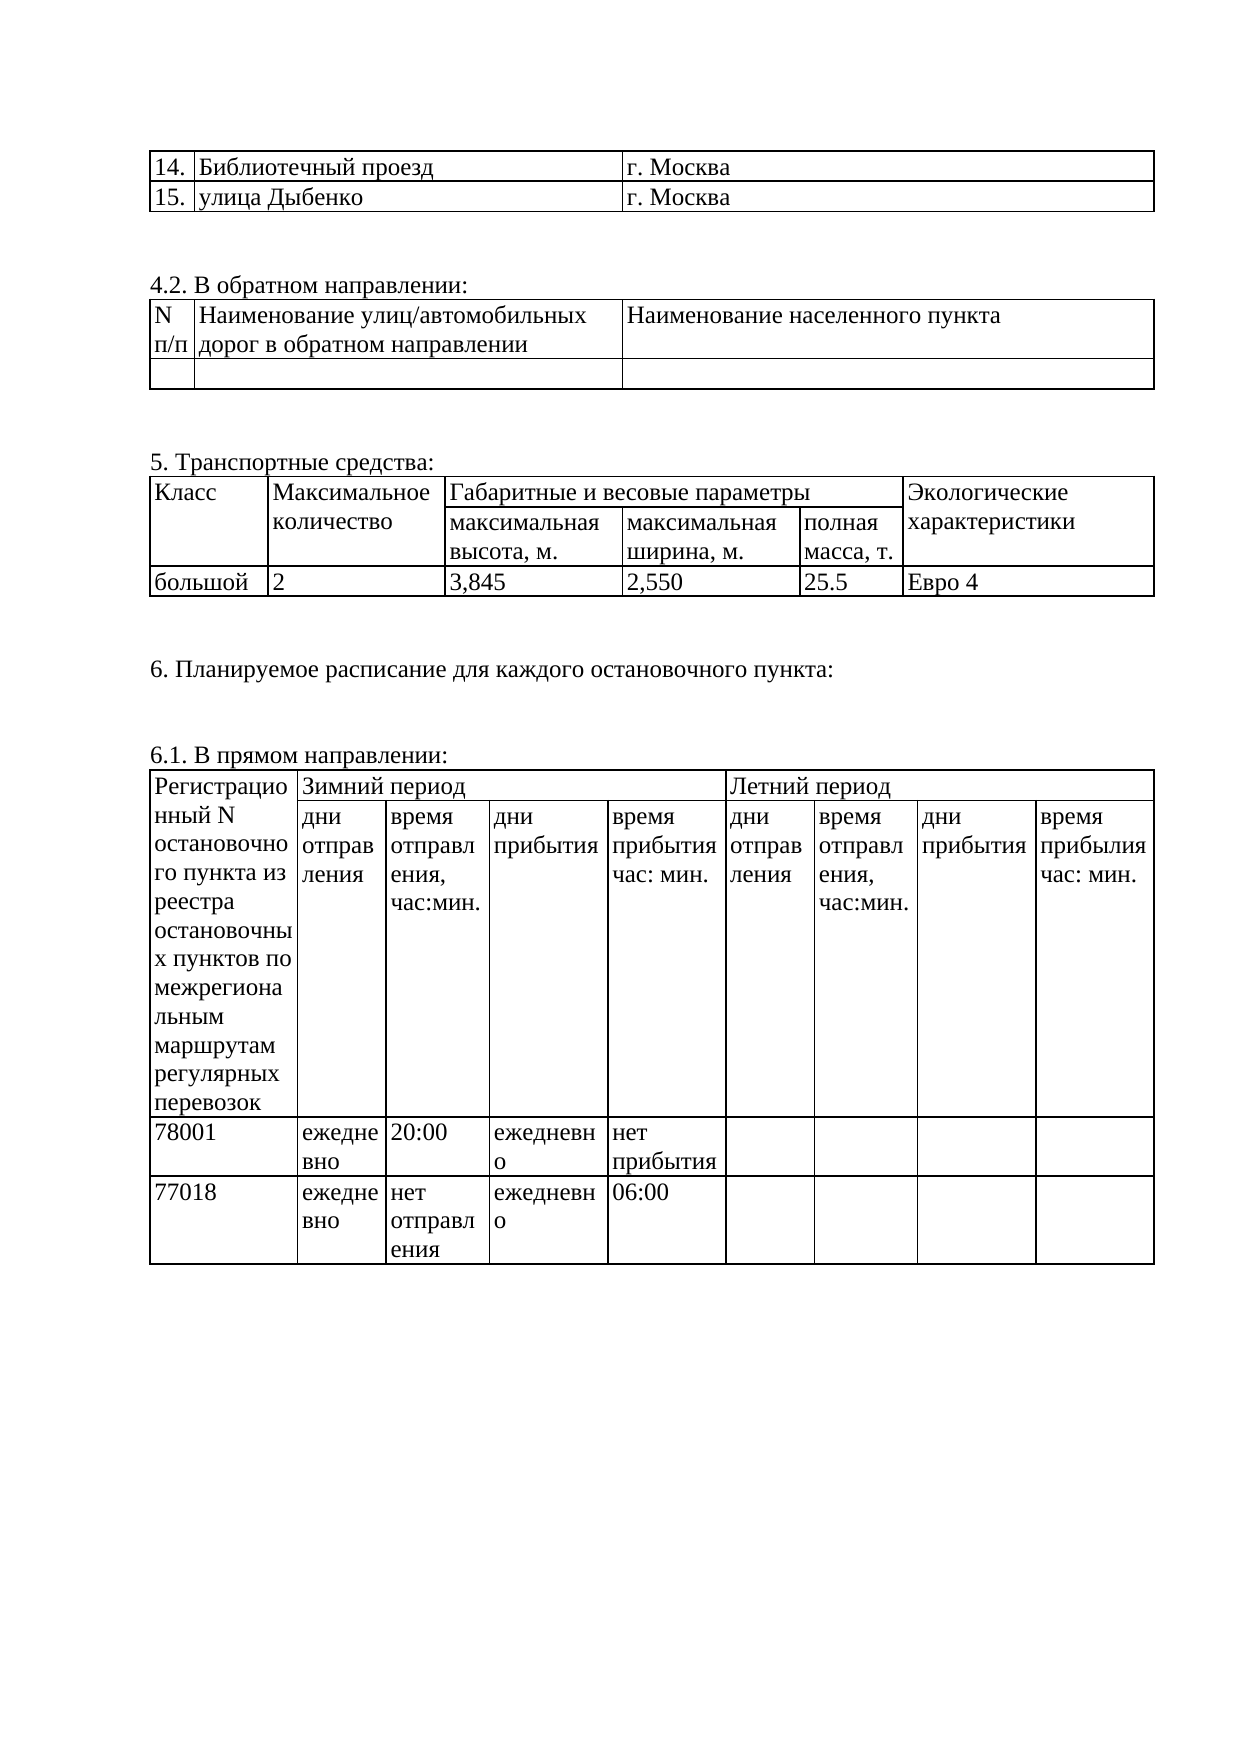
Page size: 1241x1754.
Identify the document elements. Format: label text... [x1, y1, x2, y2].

table_cell ежедневно [490, 1118, 607, 1175]
table_header Наименование населенного пункта [623, 300, 1153, 357]
table_header Наименование улиц/автомобильных дорог в обратном направлении [195, 300, 622, 357]
table_header Класс [151, 477, 267, 565]
text 4.2. В обратном направлении: [150, 270, 1090, 298]
text 6.1. В прямом направлении: [150, 741, 1090, 769]
table_cell ежедневно [298, 1118, 385, 1175]
table_cell [918, 1118, 1035, 1175]
table_cell 20:00 [387, 1118, 489, 1175]
table_cell Евро 4 [904, 567, 1153, 595]
table_cell [815, 1177, 917, 1263]
table_cell дни отправления [727, 801, 814, 1116]
table_cell нет прибытия [609, 1118, 725, 1175]
table_cell 2 [269, 567, 444, 595]
table_cell [727, 1118, 814, 1175]
table_cell 77018 [151, 1177, 297, 1263]
table_cell полная масса, т. [801, 508, 902, 565]
table_cell 25.5 [801, 567, 902, 595]
table_cell [1037, 1177, 1153, 1263]
table_cell дни прибытия [918, 801, 1035, 1116]
table_cell 78001 [151, 1118, 297, 1175]
table_cell [815, 1118, 917, 1175]
table_cell 06:00 [609, 1177, 725, 1263]
table_cell дни прибытия [490, 801, 607, 1116]
table_cell максимальная высота, м. [446, 508, 622, 565]
table_cell [727, 1177, 814, 1263]
table_header Летний период [727, 771, 1153, 800]
table_header Регистрационный N остановочного пункта из реестра остановочных пунктов по межрегиональным маршрутам регулярных перевозок [151, 771, 297, 1116]
table_cell [623, 359, 1153, 388]
table_cell большой [151, 567, 267, 595]
table_cell время прибылия час: мин. [1037, 801, 1153, 1116]
table_cell [1037, 1118, 1153, 1175]
table_cell время отправления, час:мин. [815, 801, 917, 1116]
table_header Экологические характеристики [904, 477, 1153, 565]
table_cell г. Москва [623, 182, 1153, 211]
table_cell 3,845 [446, 567, 622, 595]
table_cell ежедневно [298, 1177, 385, 1263]
table_cell [151, 359, 194, 388]
table_cell время отправления, час:мин. [387, 801, 489, 1116]
table_header Максимальное количество [269, 477, 444, 565]
table_header Габаритные и весовые параметры [446, 477, 902, 506]
text 5. Транспортные средства: [150, 447, 1090, 476]
table_header N п/п [151, 300, 194, 357]
table_cell [195, 359, 622, 388]
table_header Зимний период [298, 771, 725, 800]
table_cell ежедневно [490, 1177, 607, 1263]
table_cell Библиотечный проезд [195, 152, 622, 180]
table_cell 2,550 [623, 567, 799, 595]
table_cell [918, 1177, 1035, 1263]
table_cell время прибытия час: мин. [609, 801, 725, 1116]
table_cell нет отправления [387, 1177, 489, 1263]
table_cell 15. [151, 182, 194, 211]
table_cell максимальная ширина, м. [623, 508, 799, 565]
table_cell улица Дыбенко [195, 182, 622, 211]
text 6. Планируемое расписание для каждого остановочного пункта: [150, 654, 1090, 683]
table_cell г. Москва [623, 152, 1153, 180]
table_cell 14. [151, 152, 194, 180]
table_cell дни отправления [298, 801, 385, 1116]
